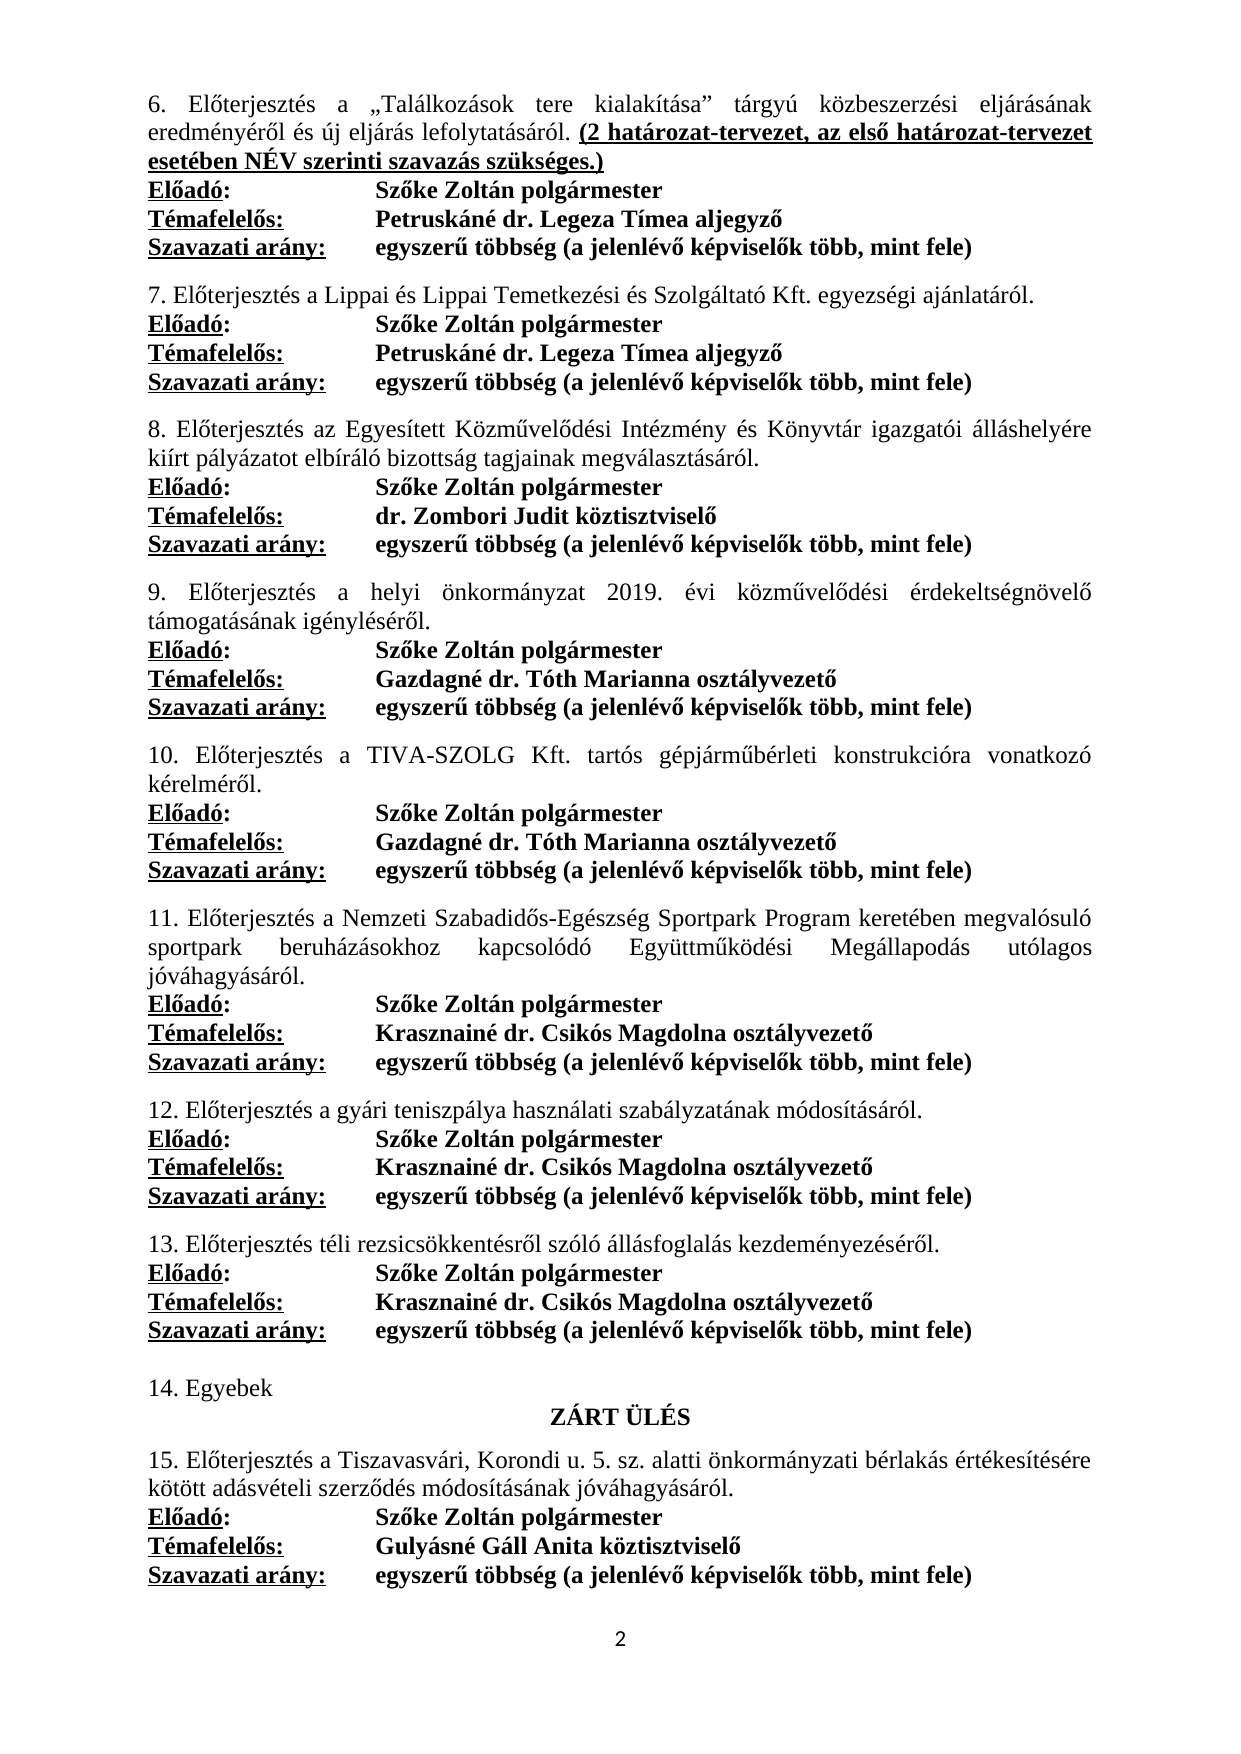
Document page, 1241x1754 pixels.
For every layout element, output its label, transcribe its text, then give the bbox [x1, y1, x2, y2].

text 6. Előterjesztés a „Találkozások tere kialakítása” tárgyú közbeszerzési eljárásának eredményéről és új eljárás lefolytatásáról. (2 határozat-tervezet, az első határozat-tervezet esetében NÉV szerinti szavazás szükséges.) [148, 89, 1093, 175]
text Témafelelős: Petruskáné dr. Legeza Tímea aljegyző [148, 204, 1093, 232]
text Szavazati arány: egyszerű többség (a jelenlévő képviselők több, mint fele) [148, 692, 1093, 721]
text Előadó: Szőke Zoltán polgármester [148, 798, 1093, 827]
text Szavazati arány: egyszerű többség (a jelenlévő képviselők több, mint fele) [148, 1047, 1093, 1076]
text Előadó: Szőke Zoltán polgármester [148, 472, 1093, 501]
text 14. Egyebek [148, 1373, 1093, 1402]
text Témafelelős: Petruskáné dr. Legeza Tímea aljegyző [148, 338, 1093, 367]
text Szavazati arány: egyszerű többség (a jelenlévő képviselők több, mint fele) [148, 367, 1093, 395]
text Témafelelős: Gulyásné Gáll Anita köztisztviselő [148, 1531, 1093, 1560]
text 13. Előterjesztés téli rezsicsökkentésről szóló állásfoglalás kezdeményezéséről. [148, 1229, 1093, 1258]
text Szavazati arány: egyszerű többség (a jelenlévő képviselők több, mint fele) [148, 529, 1093, 558]
text Szavazati arány: egyszerű többség (a jelenlévő képviselők több, mint fele) [148, 1181, 1093, 1210]
text Előadó: Szőke Zoltán polgármester [148, 1258, 1093, 1287]
text 9. Előterjesztés a helyi önkormányzat 2019. évi közművelődési érdekeltségnövelő támogatásának igényléséről. [148, 577, 1093, 635]
text Előadó: Szőke Zoltán polgármester [148, 635, 1093, 664]
text Témafelelős: Krasznainé dr. Csikós Magdolna osztályvezető [148, 1287, 1093, 1315]
text Előadó: Szőke Zoltán polgármester [148, 309, 1093, 338]
text Szavazati arány: egyszerű többség (a jelenlévő képviselők több, mint fele) [148, 232, 1093, 261]
text Témafelelős: Gazdagné dr. Tóth Marianna osztályvezető [148, 827, 1093, 855]
text Szavazati arány: egyszerű többség (a jelenlévő képviselők több, mint fele) [148, 1560, 1093, 1588]
text 8. Előterjesztés az Egyesített Közművelődési Intézmény és Könyvtár igazgatói álláshelyére kiírt pályázatot elbíráló bizottság tagjainak megválasztásáról. [148, 414, 1093, 472]
text Szavazati arány: egyszerű többség (a jelenlévő képviselők több, mint fele) [148, 855, 1093, 884]
text Témafelelős: Krasznainé dr. Csikós Magdolna osztályvezető [148, 1018, 1093, 1047]
text ZÁRT ÜLÉS [148, 1402, 1093, 1430]
text Előadó: Szőke Zoltán polgármester [148, 1502, 1093, 1531]
text Témafelelős: Gazdagné dr. Tóth Marianna osztályvezető [148, 664, 1093, 692]
text 15. Előterjesztés a Tiszavasvári, Korondi u. 5. sz. alatti önkormányzati bérlakás értékesítésére kötött adásvételi szerződés módosításának jóváhagyásáról. [148, 1445, 1093, 1502]
text 7. Előterjesztés a Lippai és Lippai Temetkezési és Szolgáltató Kft. egyezségi ajánlatáról. [148, 280, 1093, 309]
text Szavazati arány: egyszerű többség (a jelenlévő képviselők több, mint fele) [148, 1315, 1093, 1344]
text 12. Előterjesztés a gyári teniszpálya használati szabályzatának módosításáról. [148, 1095, 1093, 1124]
text 10. Előterjesztés a TIVA-SZOLG Kft. tartós gépjárműbérleti konstrukcióra vonatkozó kérelméről. [148, 740, 1093, 798]
text Előadó: Szőke Zoltán polgármester [148, 1124, 1093, 1152]
text Előadó: Szőke Zoltán polgármester [148, 175, 1093, 204]
text Témafelelős: dr. Zombori Judit köztisztviselő [148, 501, 1093, 529]
text Témafelelős: Krasznainé dr. Csikós Magdolna osztályvezető [148, 1152, 1093, 1181]
text Előadó: Szőke Zoltán polgármester [148, 989, 1093, 1018]
text 11. Előterjesztés a Nemzeti Szabadidős-Egészség Sportpark Program keretében megvalósuló sportpark beruházásokhoz kapcsolódó Együttműködési Megállapodás utólagos jóváhagyásáról. [148, 903, 1093, 989]
